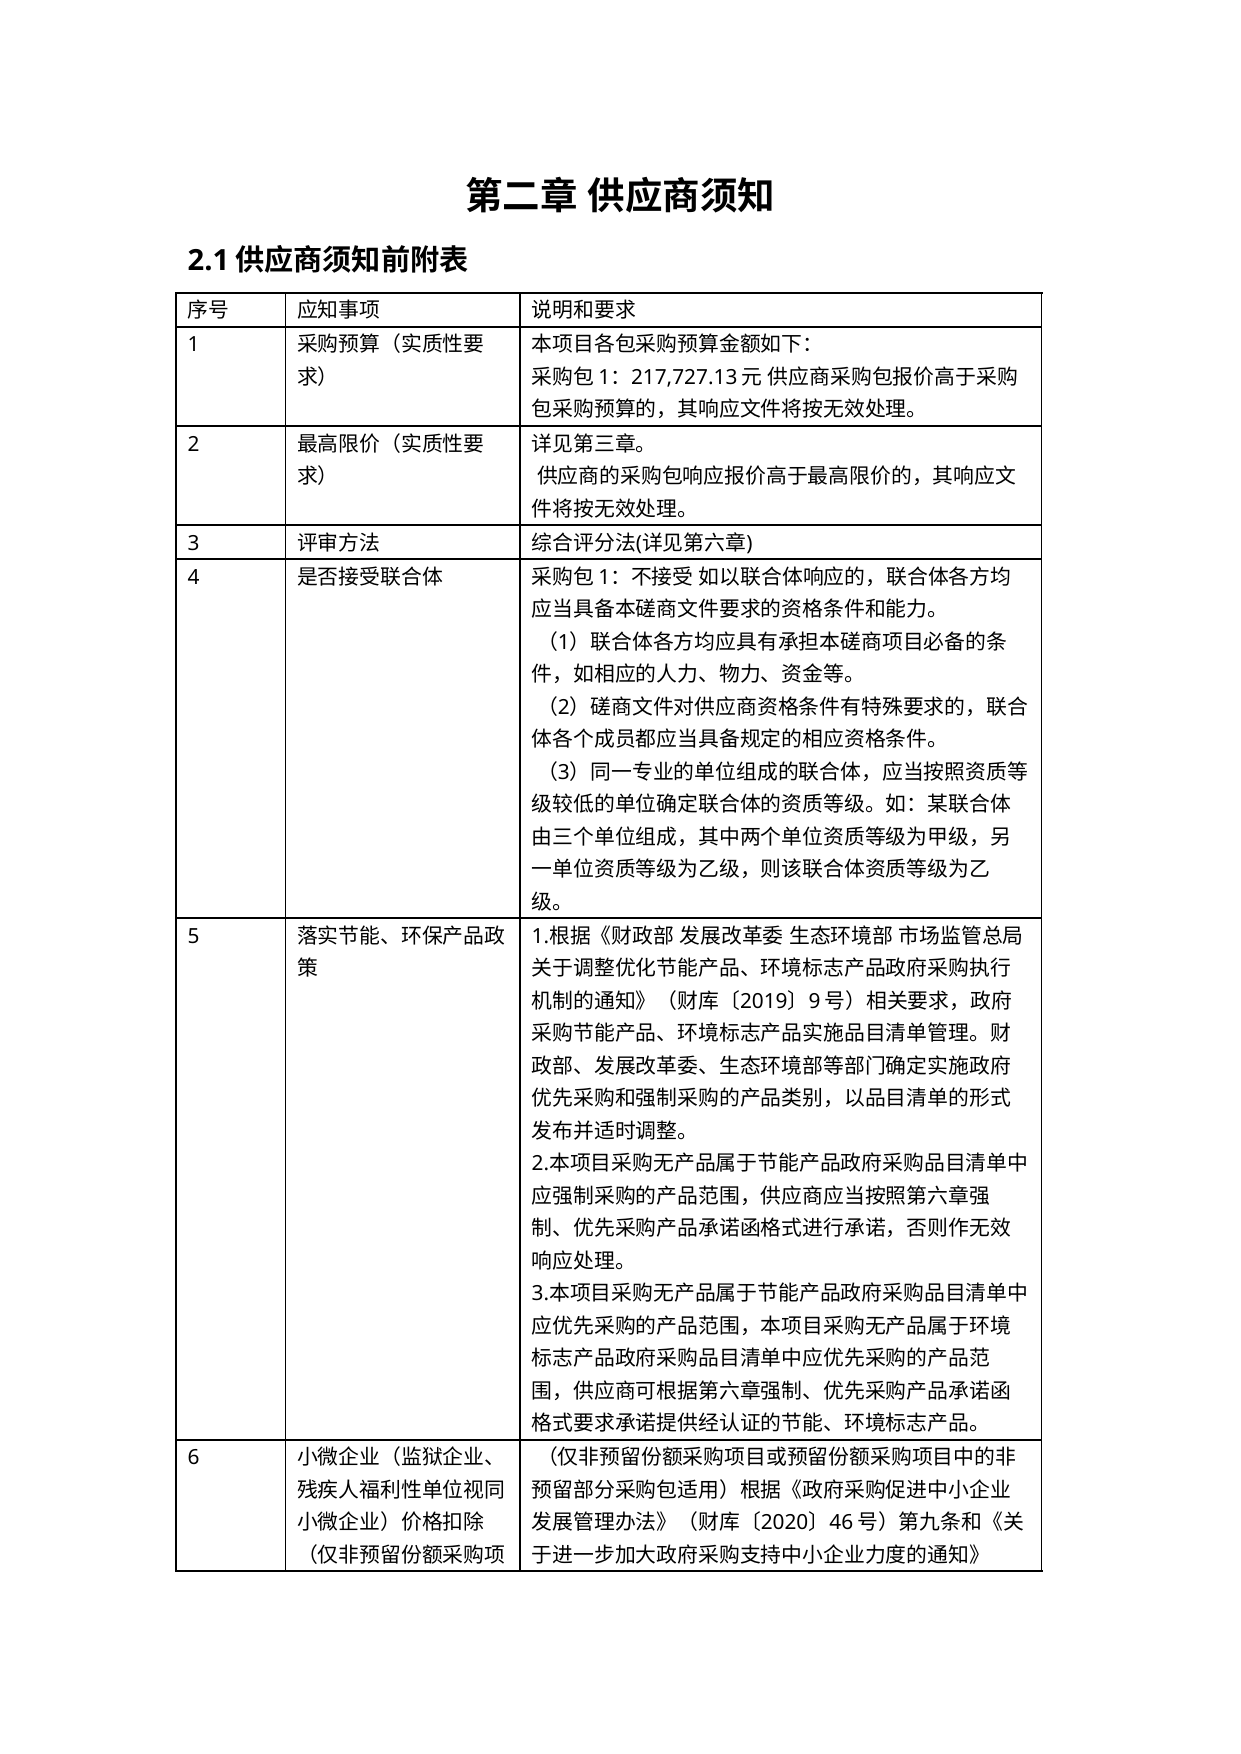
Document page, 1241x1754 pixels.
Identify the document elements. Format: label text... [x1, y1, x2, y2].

table_cell 详见第三章。 供应商的采购包响应报价高于最高限价的，其响应文件将按无效处理。 [521, 427, 1041, 524]
table_cell 综合评分法(详见第六章) [521, 526, 1041, 558]
table_cell 1.根据《财政部 发展改革委 生态环境部 市场监管总局关于调整优化节能产品、环境标志产品政府采购执行机制的通知》（财库〔2019〕9号）相关要求，政府采购节能产品、环境标志产品实施品目清单管理。财政部、发展改革委、生态环境部等部门确定实施政府优先采购和强制采购的产品类别，以品目清单的形式发布并适时调整。 2.本项目采购无产品属于节能产品政府采购品目清单中应强制采购的产品范围，供应商应当按照第六章强制、优先采购产品承诺函格式进行承诺，否则作无效响应处理。 3.本项目采购无产品属于节能产品政府采购品目清单中应优先采购的产品范围，本项目采购无产品属于环境标志产品政府采购品目清单中应优先采购的产品范围，供应商可根据第六章强制、优先采购产品承诺函格式要求承诺提供经认证的节能、环境标志产品。 [521, 919, 1041, 1439]
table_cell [521, 1441, 1041, 1570]
table_cell 1 [177, 328, 285, 425]
table_cell 4 [177, 560, 285, 917]
table_cell 5 [177, 919, 285, 1439]
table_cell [286, 1441, 519, 1570]
table_cell 6 [177, 1441, 285, 1570]
table_cell 采购包1：不接受 如以联合体响应的，联合体各方均应当具备本磋商文件要求的资格条件和能力。 （1）联合体各方均应具有承担本磋商项目必备的条件，如相应的人力、物力、资金等。 （2）磋商文件对供应商资格条件有特殊要求的，联合体各个成员都应当具备规定的相应资格条件。 （3）同一专业的单位组成的联合体，应当按照资质等级较低的单位确定联合体的资质等级。如：某联合体由三个单位组成，其中两个单位资质等级为甲级，另一单位资质等级为乙级，则该联合体资质等级为乙级。 [521, 560, 1041, 917]
table_cell 2 [177, 427, 285, 524]
table_header 说明和要求 [521, 294, 1041, 326]
table_cell 本项目各包采购预算金额如下： 采购包1：217,727.13元 供应商采购包报价高于采购包采购预算的，其响应文件将按无效处理。 [521, 328, 1041, 425]
text 第二章 供应商须知 [187, 162, 1053, 227]
table_header 应知事项 [286, 294, 519, 326]
text 2.1供应商须知前附表 [187, 227, 1053, 292]
table_cell 3 [177, 526, 285, 558]
table_header 序号 [177, 294, 285, 326]
table_cell 评审方法 [286, 526, 519, 558]
table_cell 落实节能、环保产品政策 [286, 919, 519, 1439]
table_cell 最高限价（实质性要求） [286, 427, 519, 524]
table_cell 是否接受联合体 [286, 560, 519, 917]
table_cell 采购预算（实质性要求） [286, 328, 519, 425]
